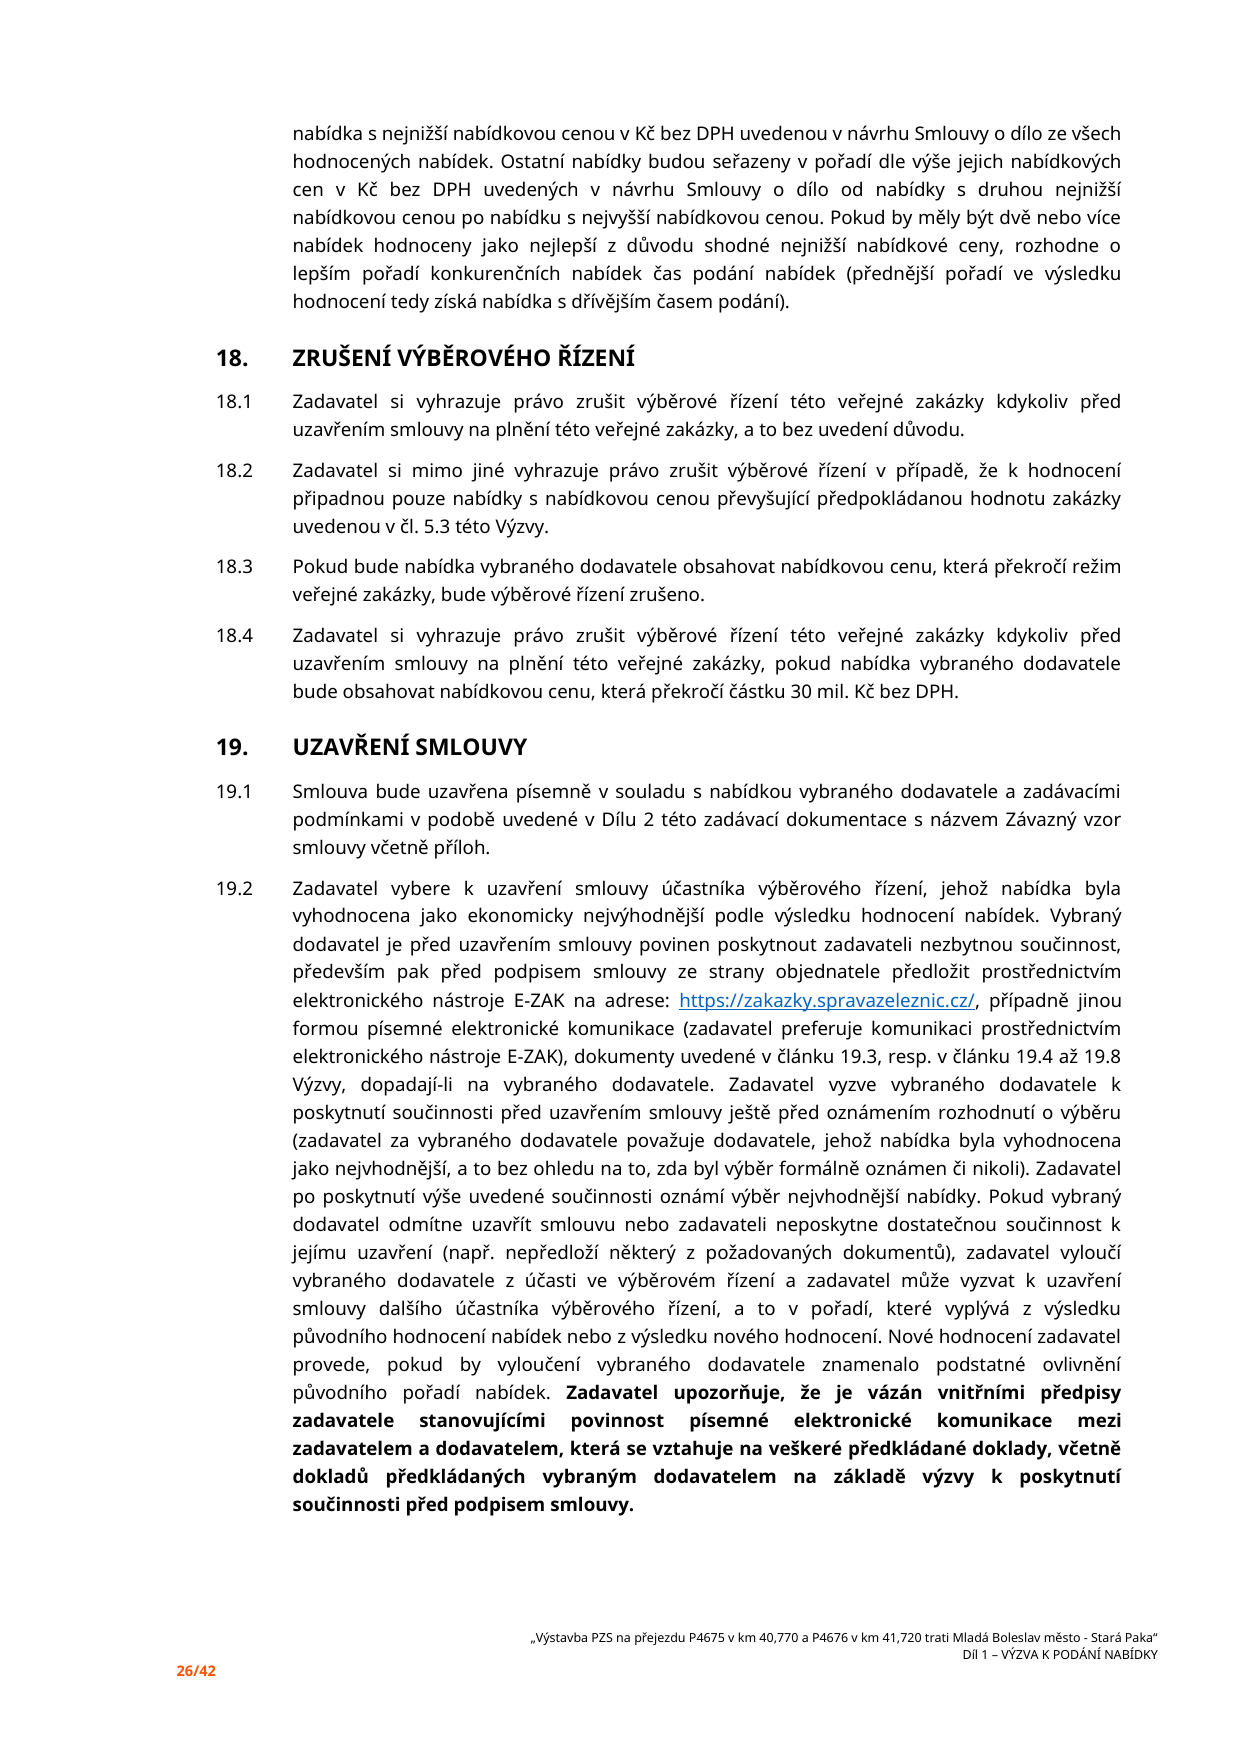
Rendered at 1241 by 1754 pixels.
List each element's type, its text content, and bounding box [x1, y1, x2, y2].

text Smlouva bude uzavřena písemně v souladu s nabídkou vybraného dodavatele a zadávacími podmínkami v podobě uvedené v Dílu 2 této zadávací dokumentace s názvem Závazný vzor smlouvy včetně příloh. [216, 778, 1122, 860]
text Zadavatel si mimo jiné vyhrazuje právo zrušit výběrové řízení v případě, že k hodnocení připadnou pouze nabídky s nabídkovou cenou převyšující předpokládanou hodnotu zakázky uvedenou v čl. 5.3 této Výzvy. [216, 457, 1122, 539]
text Zadavatel vybere k uzavření smlouvy účastníka výběrového řízení, jehož nabídka byla vyhodnocena jako ekonomicky nejvýhodnější podle výsledku hodnocení nabídek. Vybraný dodavatel je před uzavřením smlouvy povinen poskytnout zadavateli nezbytnou součinnost, především pak před podpisem smlouvy ze strany objednatele předložit prostřednictvím elektronického nástroje E-ZAK na adrese: https://zakazky.spravazeleznic.cz/, případně jinou formou písemné elektronické komunikace (zadavatel preferuje komunikaci prostřednictvím elektronického nástroje E-ZAK), dokumenty uvedené v článku 19.3, resp. v článku 19.4 až 19.8 Výzvy, dopadají-li na vybraného dodavatele. Zadavatel vyzve vybraného dodavatele k poskytnutí součinnosti před uzavřením smlouvy ještě před oznámením rozhodnutí o výběru (zadavatel za vybraného dodavatele považuje dodavatele, jehož nabídka byla vyhodnocena jako nejvhodnější, a to bez ohledu na to, zda byl výběr formálně oznámen či nikoli). Zadavatel po poskytnutí výše uvedené součinnosti oznámí výběr nejvhodnější nabídky. Pokud vybraný dodavatel odmítne uzavřít smlouvu nebo zadavateli neposkytne dostatečnou součinnost k jejímu uzavření (např. nepředloží některý z požadovaných dokumentů), zadavatel vyloučí vybraného dodavatele z účasti ve výběrovém řízení a zadavatel může vyzvat k uzavření smlouvy dalšího účastníka výběrového řízení, a to v pořadí, které vyplývá z výsledku původního hodnocení nabídek nebo z výsledku nového hodnocení. Nové hodnocení zadavatel provede, pokud by vyloučení vybraného dodavatele znamenalo podstatné ovlivnění původního pořadí nabídek. Zadavatel upozorňuje, že je vázán vnitřními předpisy zadavatele stanovujícími povinnost písemné elektronické komunikace mezi zadavatelem a dodavatelem, která se vztahuje na veškeré předkládané doklady, včetně dokladů předkládaných vybraným dodavatelem na základě výzvy k poskytnutí součinnosti před podpisem smlouvy. [216, 875, 1122, 1517]
text ZRUŠENÍ VÝBĚROVÉHO ŘÍZENÍ [216, 342, 1122, 373]
text Pokud bude nabídka vybraného dodavatele obsahovat nabídkovou cenu, která překročí režim veřejné zakázky, bude výběrové řízení zrušeno. [216, 554, 1122, 607]
text Zadavatel si vyhrazuje právo zrušit výběrové řízení této veřejné zakázky kdykoliv před uzavřením smlouvy na plnění této veřejné zakázky, a to bez uvedení důvodu. [216, 389, 1122, 442]
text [216, 121, 1122, 314]
text UZAVŘENÍ SMLOUVY [216, 731, 1122, 763]
text Zadavatel si vyhrazuje právo zrušit výběrové řízení této veřejné zakázky kdykoliv před uzavřením smlouvy na plnění této veřejné zakázky, pokud nabídka vybraného dodavatele bude obsahovat nabídkovou cenu, která překročí částku 30 mil. Kč bez DPH. [216, 622, 1122, 704]
